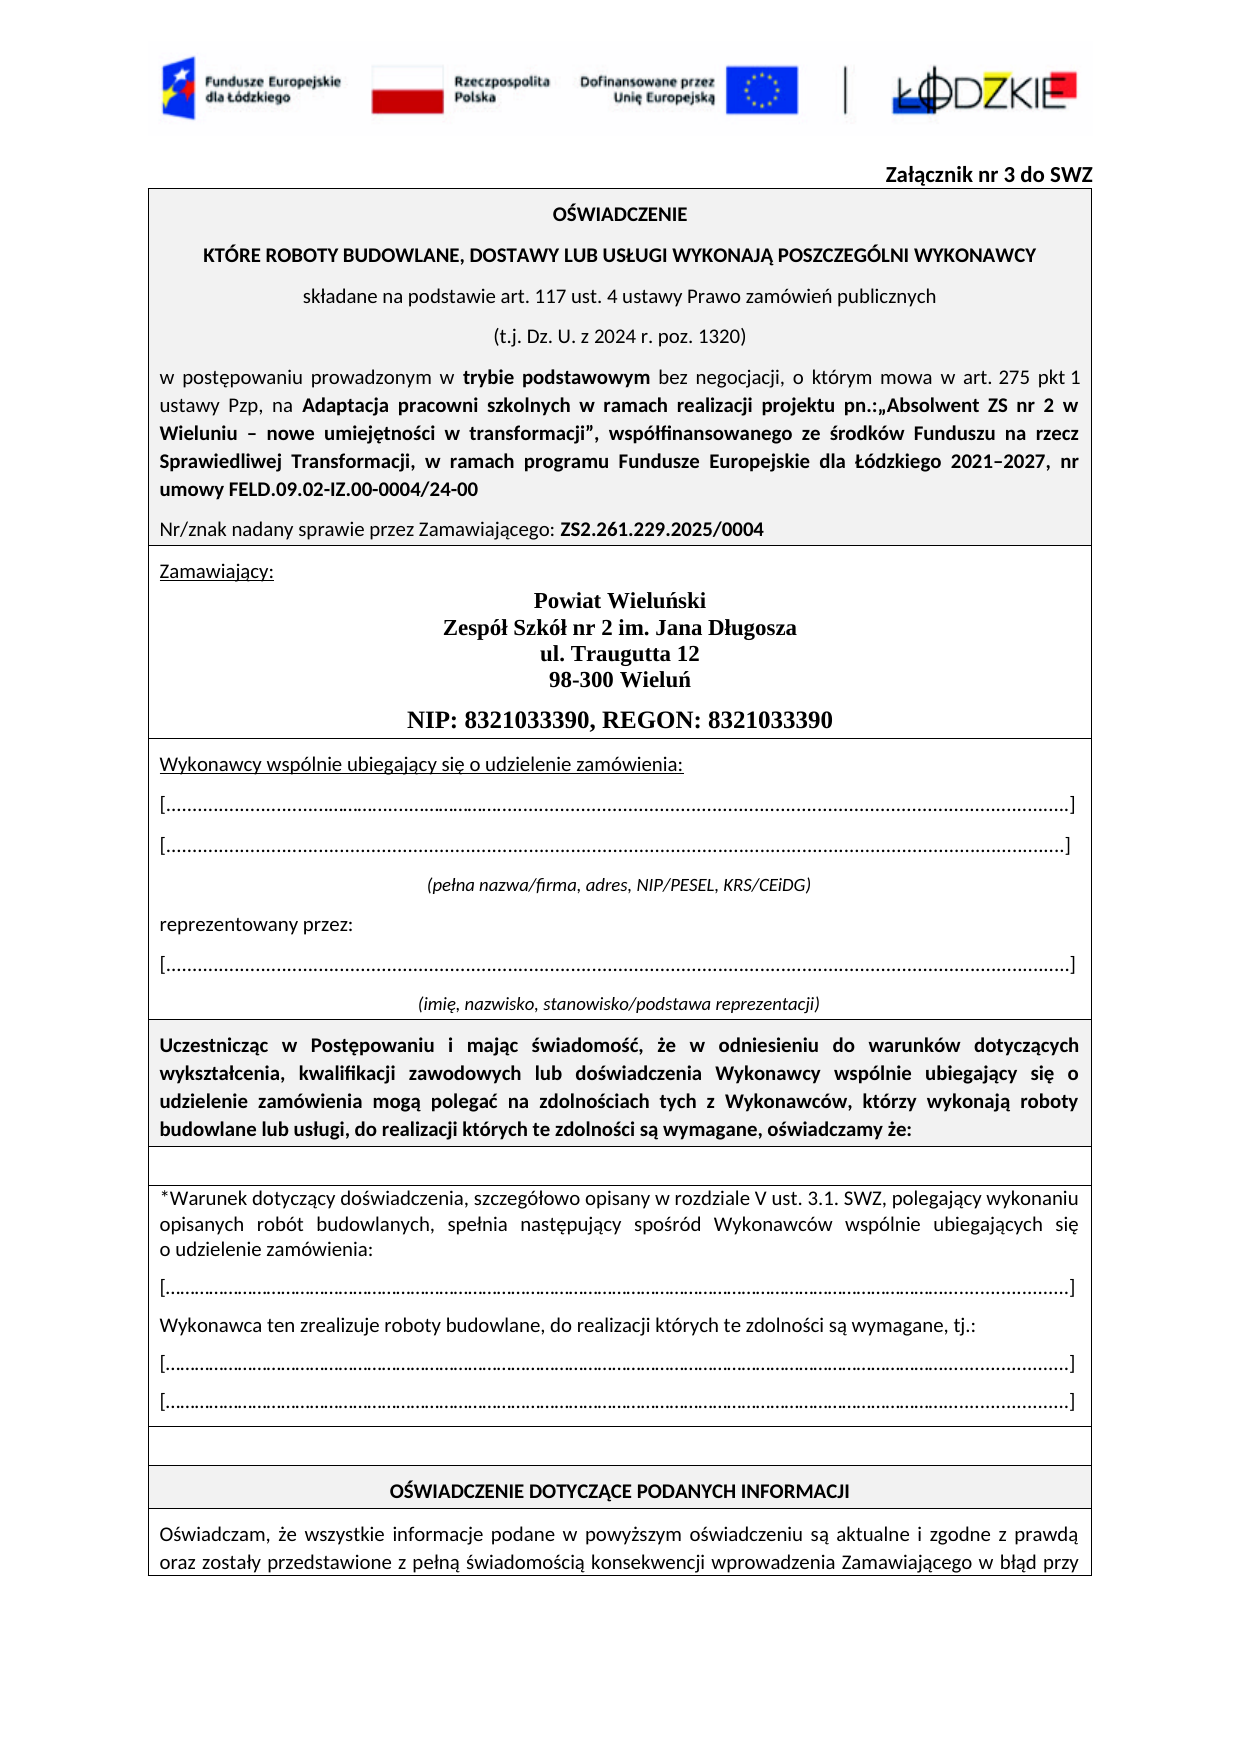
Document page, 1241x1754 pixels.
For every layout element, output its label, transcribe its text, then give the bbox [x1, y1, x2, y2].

table_cell [149, 1427, 1091, 1465]
table_cell Wykonawcy wspólnie ubiegający się o udzielenie zamówienia: [...............................………..........…………….............................................................................................................] [...........................................................................................................................................................................] (pełna nazwa/firma, adres, NIP/PESEL, KRS/CEiDG) reprezentowany przez: [............................................................................................................................................................................] (imię, nazwisko, stanowisko/podstawa reprezentacji) [149, 739, 1091, 1019]
table_cell Zamawiający: Powiat Wieluński Zespół Szkół nr 2 im. Jana Długosza ul. Traugutta 12 98-300 Wieluń NIP: 8321033390, REGON: 8321033390 [149, 546, 1091, 737]
table_header OŚWIADCZENIE KTÓRE ROBOTY BUDOWLANE, DOSTAWY LUB USŁUGI WYKONAJĄ POSZCZEGÓLNI WYKONAWCY składane na podstawie art. 117 ust. 4 ustawy Prawo zamówień publicznych (t.j. Dz. U. z 2024 r. poz. 1320) w postępowaniu prowadzonym w trybie podstawowym bez negocjacji, o którym mowa w art. 275 pkt 1 ustawy Pzp, na Adaptacja pracowni szkolnych w ramach realizacji projektu pn.:„Absolwent ZS nr 2 w Wieluniu – nowe umiejętności w transformacji”, współfinansowanego ze środków Funduszu na rzecz Sprawiedliwej Transformacji, w ramach programu Fundusze Europejskie dla Łódzkiego 2021–2027, nr umowy FELD.09.02-IZ.00-0004/24-00 Nr/znak nadany sprawie przez Zamawiającego: ZS2.261.229.2025/0004 [149, 189, 1091, 545]
text Załącznik nr 3 do SWZ [148, 160, 1093, 188]
table_cell Uczestnicząc w Postępowaniu i mając świadomość, że w odniesieniu do warunków dotyczących wykształcenia, kwalifikacji zawodowych lub doświadczenia Wykonawcy wspólnie ubiegający się o udzielenie zamówienia mogą polegać na zdolnościach tych z Wykonawców, którzy wykonają roboty budowlane lub usługi, do realizacji których te zdolności są wymagane, oświadczamy że: [149, 1020, 1091, 1146]
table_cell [149, 1509, 1091, 1575]
table_cell OŚWIADCZENIE DOTYCZĄCE PODANYCH INFORMACJI [149, 1466, 1091, 1508]
table_cell *Warunek dotyczący doświadczenia, szczegółowo opisany w rozdziale V ust. 3.1. SWZ, polegający wykonaniu opisanych robót budowlanych, spełnia następujący spośród Wykonawców wspólnie ubiegających się o udzielenie zamówienia: [………………………………………………………………………………………………………………………………………………........................] Wykonawca ten zrealizuje roboty budowlane, do realizacji których te zdolności są wymagane, tj.: [………………………………………………………………………………………………………………………………………………........................] [………………………………………………………………………………………………………………………………………………........................] [149, 1186, 1091, 1426]
table_cell [149, 1147, 1091, 1184]
picture [147, 41, 1093, 136]
